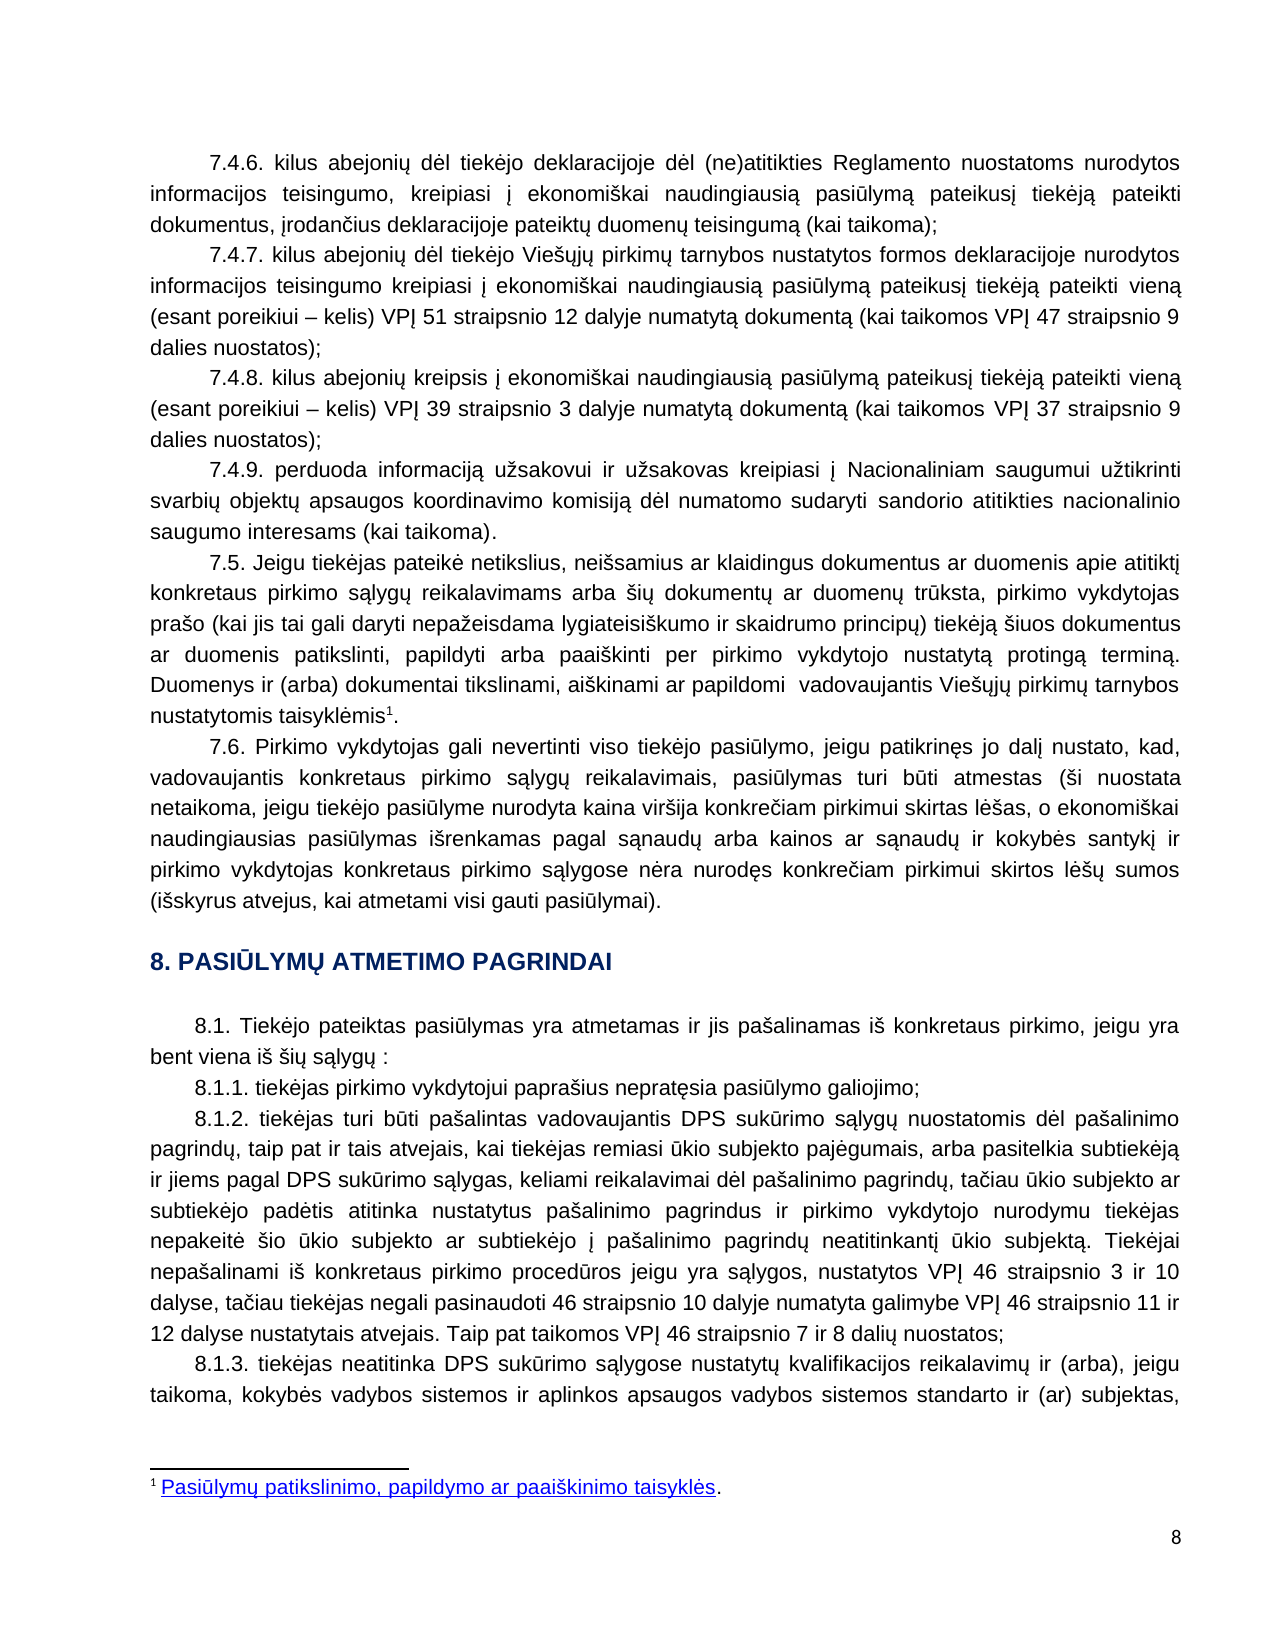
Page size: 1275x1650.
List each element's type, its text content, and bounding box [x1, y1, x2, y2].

text 7.4.9. perduoda informaciją užsakovui ir užsakovas kreipiasi į Nacionaliniam saugumui užtikrinti svarbių objektų apsaugos koordinavimo komisiją dėl numatomo sudaryti sandorio atitikties nacionalinio saugumo interesams (kai taikoma). [150, 457, 1181, 488]
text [150, 1351, 1181, 1407]
list 8.1.2. tiekėjas turi būti pašalintas vadovaujantis DPS sukūrimo sąlygų nuostatomis dėl pašalinimo pagrindų, taip pat ir tais atvejais, kai tiekėjas remiasi ūkio subjekto pajėgumais, arba pasitelkia subtiekėją ir jiems pagal DPS sukūrimo sąlygas, keliami reikalavimai dėl pašalinimo pagrindų, tačiau ūkio subjekto ar subtiekėjo padėtis atitinka nustatytus pašalinimo pagrindus ir pirkimo vykdytojo nurodymu tiekėjas nepakeitė šio ūkio subjekto ar subtiekėjo į pašalinimo pagrindų neatitinkantį ūkio subjektą. Tiekėjai nepašalinami iš konkretaus pirkimo procedūros jeigu yra sąlygos, nustatytos VPĮ 46 straipsnio 3 ir 10 dalyse, tačiau tiekėjas negali pasinaudoti 46 straipsnio 10 dalyje numatyta galimybe VPĮ 46 straipsnio 11 ir 12 dalyse nustatytais atvejais. Taip pat taikomos VPĮ 46 straipsnio 7 ir 8 dalių nuostatos; [150, 1105, 1181, 1346]
text 7.5. Jeigu tiekėjas pateikė netikslius, neišsamius ar klaidingus dokumentus ar duomenis apie atitiktį konkretaus pirkimo sąlygų reikalavimams arba šių dokumentų ar duomenų trūksta, pirkimo vykdytojas prašo (kai jis tai gali daryti nepažeisdama lygiateisiškumo ir skaidrumo principų) tiekėją šiuos dokumentus ar duomenis patikslinti, papildyti arba paaiškinti per pirkimo vykdytojo nustatytą protingą terminą. Duomenys ir (arba) dokumentai tikslinami, aiškinami ar papildomi vadovaujantis Viešųjų pirkimų tarnybos nustatytomis taisyklėmis. [150, 549, 1181, 728]
text 7.4.9. perduoda informaciją užsakovui ir užsakovas kreipiasi į Nacionaliniam saugumui užtikrinti svarbių objektų apsaugos koordinavimo komisiją dėl numatomo sudaryti sandorio atitikties nacionalinio saugumo interesams (kai taikoma). [150, 513, 1181, 544]
text 7.6. Pirkimo vykdytojas gali nevertinti viso tiekėjo pasiūlymo, jeigu patikrinęs jo dalį nustato, kad, vadovaujantis konkretaus pirkimo sąlygų reikalavimais, pasiūlymas turi būti atmestas (ši nuostata netaikoma, jeigu tiekėjo pasiūlyme nurodyta kaina viršija konkrečiam pirkimui skirtas lėšas, o ekonomiškai naudingiausias pasiūlymas išrenkamas pagal sąnaudų arba kainos ar sąnaudų ir kokybės santykį ir pirkimo vykdytojas konkretaus pirkimo sąlygose nėra nurodęs konkrečiam pirkimui skirtos lėšų sumos (išskyrus atvejus, kai atmetami visi gauti pasiūlymai). [150, 734, 1181, 913]
text 8.1. Tiekėjo pateiktas pasiūlymas yra atmetamas ir jis pašalinamas iš konkretaus pirkimo, jeigu yra bent viena iš šių sąlygų : [150, 1013, 1181, 1069]
text 7.4.6. kilus abejonių dėl tiekėjo deklaracijoje dėl (ne)atitikties Reglamento nuostatoms nurodytos informacijos teisingumo, kreipiasi į ekonomiškai naudingiausią pasiūlymą pateikusį tiekėją pateikti dokumentus, įrodančius deklaracijoje pateiktų duomenų teisingumą (kai taikoma); [150, 150, 1181, 237]
list 8.1.1. tiekėjas pirkimo vykdytojui paprašius nepratęsia pasiūlymo galiojimo; [150, 1075, 1181, 1100]
text 7.4.8. kilus abejonių kreipsis į ekonomiškai naudingiausią pasiūlymą pateikusį tiekėją pateikti vieną (esant poreikiui – kelis) VPĮ 39 straipsnio 3 dalyje numatytą dokumentą (kai taikomos VPĮ 37 straipsnio 9 dalies nuostatos); [150, 365, 1181, 452]
text 7.4.7. kilus abejonių dėl tiekėjo Viešųjų pirkimų tarnybos nustatytos formos deklaracijoje nurodytos informacijos teisingumo kreipiasi į ekonomiškai naudingiausią pasiūlymą pateikusį tiekėją pateikti vieną (esant poreikiui – kelis) VPĮ 51 straipsnio 12 dalyje numatytą dokumentą (kai taikomos VPĮ 47 straipsnio 9 dalies nuostatos); [150, 242, 1181, 359]
subtitle 8. PASIŪLYMŲ ATMETIMO PAGRINDAI [150, 947, 1181, 976]
